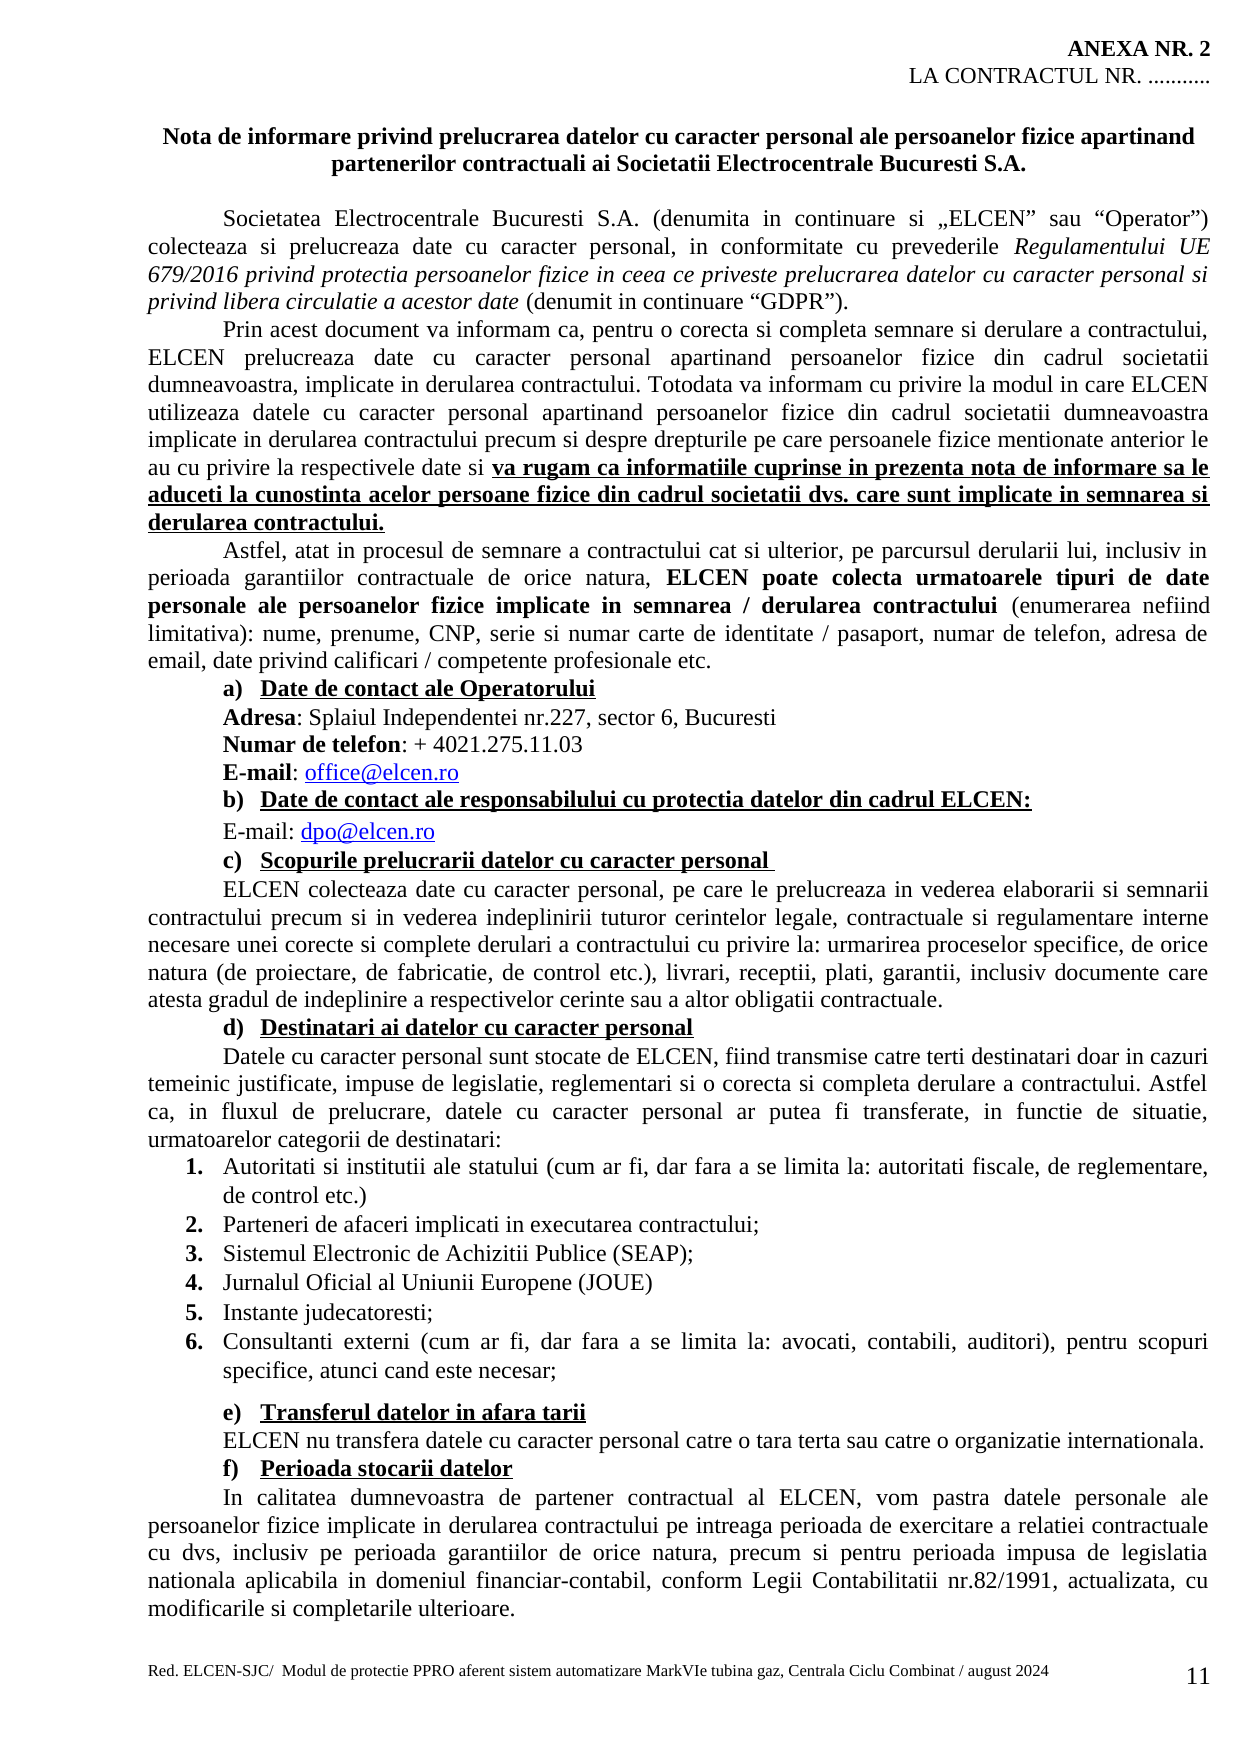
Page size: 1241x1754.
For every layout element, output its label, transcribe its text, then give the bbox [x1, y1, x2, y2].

list Destinatari ai datelor cu caracter personal [223, 1013, 1211, 1041]
list Jurnalul Oficial al Uniunii Europene (JOUE) [185, 1268, 1211, 1296]
text E-mail: office@elcen.ro [148, 758, 1211, 786]
list Consultanti externi (cum ar fi, dar fara a se limita la: avocati, contabili, auditori), pentru scopuri specifice, atunci cand este necesar; [185, 1327, 1211, 1383]
list Date de contact ale Operatorului [223, 674, 1211, 701]
list Date de contact ale responsabilului cu protectia datelor din cadrul ELCEN: [223, 786, 1240, 813]
text E-mail: dpo@elcen.ro [148, 817, 1211, 845]
list Perioada stocarii datelor [223, 1454, 1211, 1482]
text Prin acest document va informam ca, pentru o corecta si completa semnare si derulare a contractului, ELCEN prelucreaza date cu caracter personal apartinand persoanelor fizice din cadrul societatii dumneavoastra, implicate in derularea contractului. Totodata va informam cu privire la modul in care ELCEN utilizeaza datele cu caracter personal apartinand persoanelor fizice din cadrul societatii dumneavoastra implicate in derularea contractului precum si despre drepturile pe care persoanele fizice mentionate anterior le au cu privire la respectivele date si va rugam ca informatiile cuprinse in prezenta nota de informare sa le aduceti la cunostinta acelor persoane fizice din cadrul societatii dvs. care sunt implicate in semnarea si derularea contractului. [148, 315, 1211, 536]
list Scopurile prelucrarii datelor cu caracter personal [223, 845, 1211, 873]
text ELCEN colecteaza date cu caracter personal, pe care le prelucreaza in vederea elaborarii si semnarii contractului precum si in vederea indeplinirii tuturor cerintelor legale, contractuale si regulamentare interne necesare unei corecte si complete derulari a contractului cu privire la: urmarirea proceselor specifice, de orice natura (de proiectare, de fabricatie, de control etc.), livrari, receptii, plati, garantii, inclusiv documente care atesta gradul de indeplinire a respectivelor cerinte sau a altor obligatii contractuale. [148, 875, 1211, 1013]
text Societatea Electrocentrale Bucuresti S.A. (denumita in continuare si „ELCEN” sau “Operator”) colecteaza si prelucreaza date cu caracter personal, in conformitate cu prevederile Regulamentului UE 679/2016 privind protectia persoanelor fizice in ceea ce priveste prelucrarea datelor cu caracter personal si privind libera circulatie a acestor date (denumit in continuare “GDPR”). [148, 204, 1211, 315]
text Numar de telefon: + 4021.275.11.03 [148, 730, 1211, 758]
text anexa nr. 2 [148, 35, 1211, 62]
text ELCEN nu transfera datele cu caracter personal catre o tara terta sau catre o organizatie internationala. [148, 1426, 1211, 1454]
list Transferul datelor in afara tarii [223, 1397, 1211, 1425]
text LA CONTRACTUL NR. ........... [148, 62, 1211, 88]
list Autoritati si institutii ale statului (cum ar fi, dar fara a se limita la: autoritati fiscale, de reglementare, de control etc.) [185, 1152, 1211, 1209]
list Sistemul Electronic de Achizitii Publice (SEAP); [185, 1239, 1211, 1267]
text In calitatea dumnevoastra de partener contractual al ELCEN, vom pastra datele personale ale persoanelor fizice implicate in derularea contractului pe intreaga perioada de exercitare a relatiei contractuale cu dvs, inclusiv pe perioada garantiilor de orice natura, precum si pentru perioada impusa de legislatia nationala aplicabila in domeniul financiar-contabil, conform Legii Contabilitatii nr.82/1991, actualizata, cu modificarile si completarile ulterioare. [148, 1483, 1211, 1621]
text Datele cu caracter personal sunt stocate de ELCEN, fiind transmise catre terti destinatari doar in cazuri temeinic justificate, impuse de legislatie, reglementari si o corecta si completa derulare a contractului. Astfel ca, in fluxul de prelucrare, datele cu caracter personal ar putea fi transferate, in functie de situatie, urmatoarelor categorii de destinatari: [148, 1042, 1211, 1152]
text Astfel, atat in procesul de semnare a contractului cat si ulterior, pe parcursul derularii lui, inclusiv in perioada garantiilor contractuale de orice natura, ELCEN poate colecta urmatoarele tipuri de date personale ale persoanelor fizice implicate in semnarea / derularea contractului (enumerarea nefiind limitativa): nume, prenume, CNP, serie si numar carte de identitate / pasaport, numar de telefon, adresa de email, date privind calificari / competente profesionale etc. [148, 536, 1211, 674]
text Nota de informare privind prelucrarea datelor cu caracter personal ale persoanelor fizice apartinand partenerilor contractuali ai Societatii Electrocentrale Bucuresti S.A. [148, 122, 1211, 177]
list Parteneri de afaceri implicati in executarea contractului; [185, 1210, 1211, 1238]
list Instante judecatoresti; [185, 1297, 1211, 1325]
text Adresa: Splaiul Independentei nr.227, sector 6, Bucuresti [148, 703, 1211, 730]
